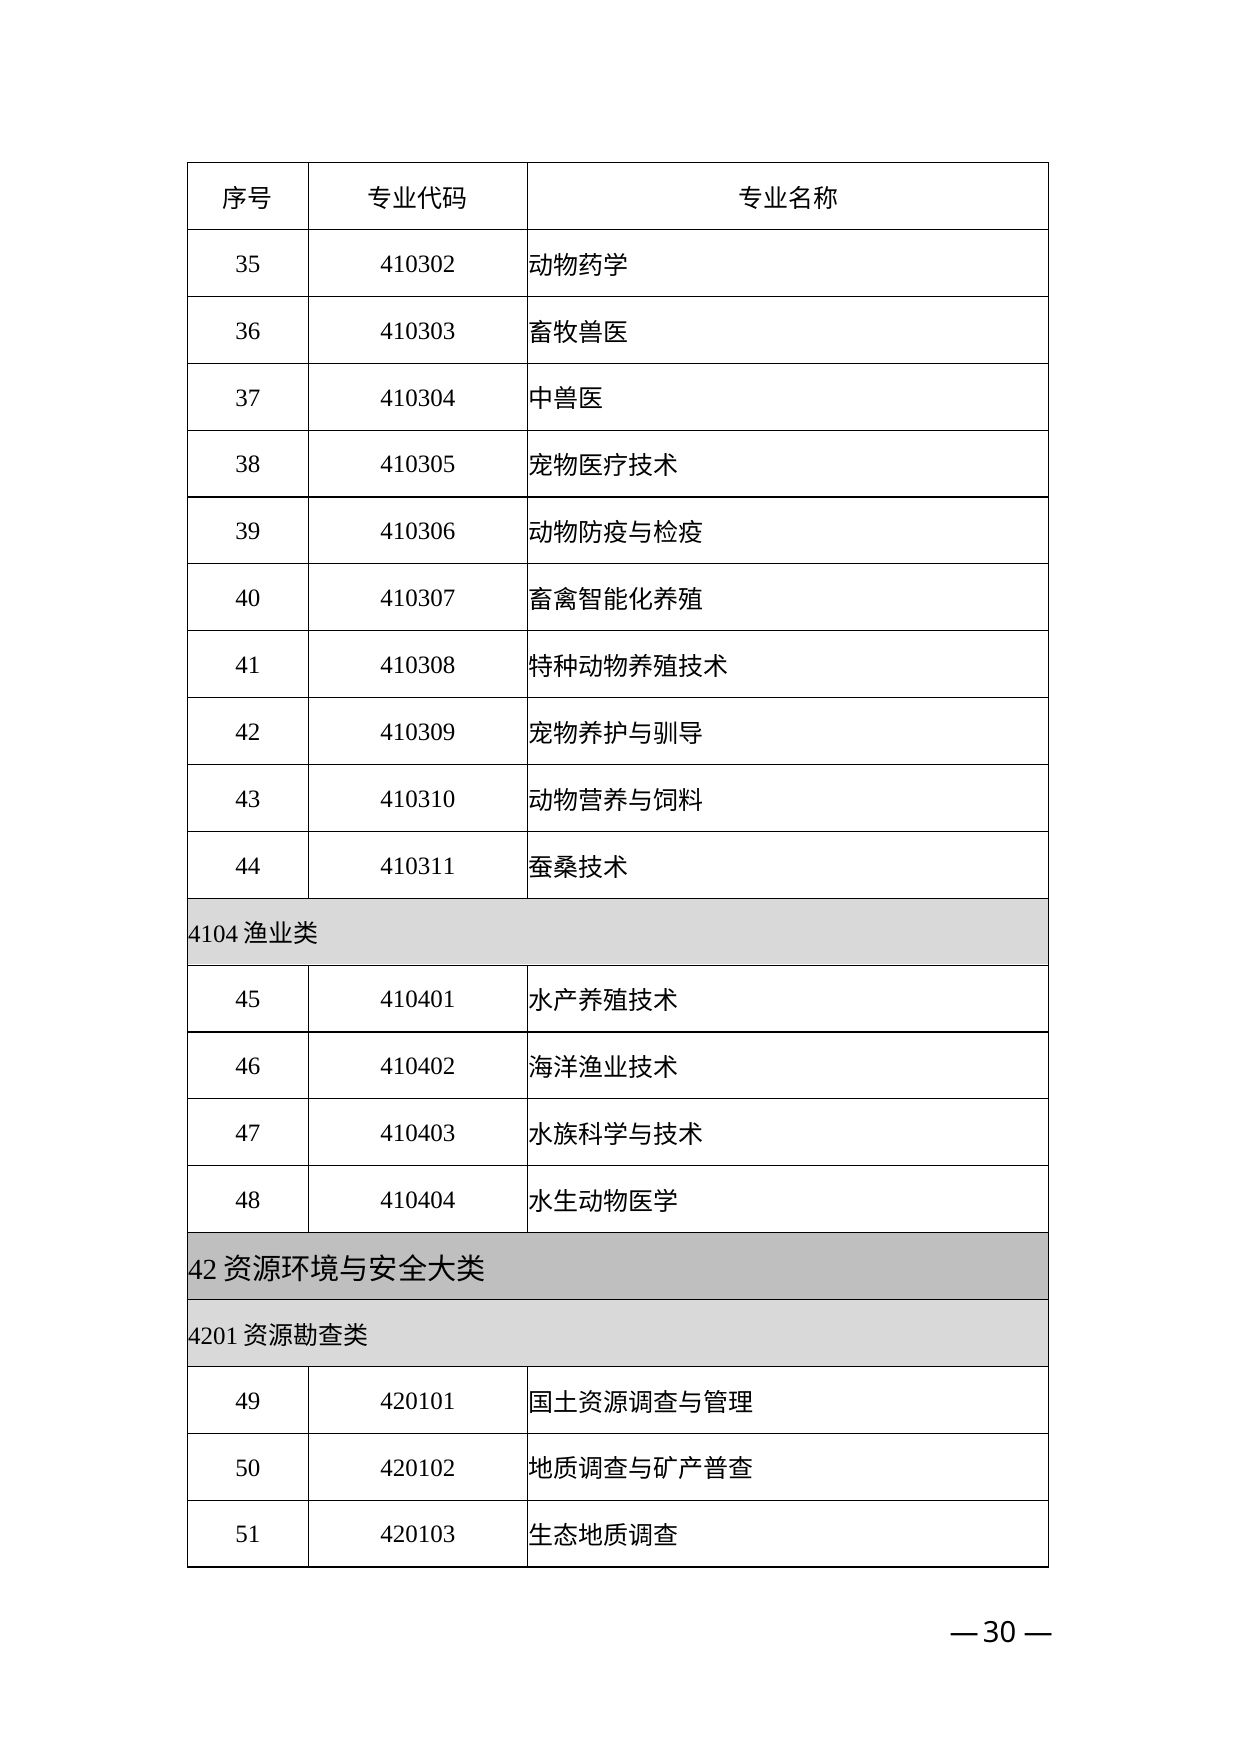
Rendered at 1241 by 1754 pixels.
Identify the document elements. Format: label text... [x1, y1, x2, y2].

table_cell 水族科学与技术 [528, 1099, 1048, 1165]
table_cell 420101 [309, 1367, 527, 1433]
table_cell 4104渔业类 [188, 899, 1048, 964]
table_cell 42资源环境与安全大类 [188, 1233, 1048, 1299]
table_cell 动物防疫与检疫 [528, 498, 1048, 563]
table_cell 410401 [309, 966, 527, 1031]
table_cell 46 [188, 1033, 308, 1098]
table_header 专业代码 [309, 163, 527, 229]
table_cell 水产养殖技术 [528, 966, 1048, 1031]
table_cell 39 [188, 498, 308, 563]
table_cell 410308 [309, 631, 527, 697]
table_header 专业名称 [528, 163, 1048, 229]
table_cell 410306 [309, 498, 527, 563]
table_cell 410402 [309, 1033, 527, 1098]
table_cell 42 [188, 698, 308, 764]
table_cell 畜禽智能化养殖 [528, 564, 1048, 630]
table_cell 37 [188, 364, 308, 429]
table_cell 410307 [309, 564, 527, 630]
table_cell 海洋渔业技术 [528, 1033, 1048, 1098]
table_cell 宠物医疗技术 [528, 431, 1048, 496]
table_cell 41 [188, 631, 308, 697]
table_cell 410305 [309, 431, 527, 496]
table_cell 47 [188, 1099, 308, 1165]
table_cell 畜牧兽医 [528, 297, 1048, 363]
table_cell 50 [188, 1434, 308, 1499]
table_cell 48 [188, 1166, 308, 1232]
table_cell 特种动物养殖技术 [528, 631, 1048, 697]
table_cell 宠物养护与驯导 [528, 698, 1048, 764]
table_cell 420103 [309, 1501, 527, 1566]
table_cell 40 [188, 564, 308, 630]
table_cell 410311 [309, 832, 527, 898]
table_cell 410403 [309, 1099, 527, 1165]
table_cell 410404 [309, 1166, 527, 1232]
table_cell 49 [188, 1367, 308, 1433]
table_cell 410310 [309, 765, 527, 831]
table_cell 410302 [309, 230, 527, 296]
table_cell 生态地质调查 [528, 1501, 1048, 1566]
table_cell 44 [188, 832, 308, 898]
table_cell 45 [188, 966, 308, 1031]
table_cell 动物营养与饲料 [528, 765, 1048, 831]
table_cell 35 [188, 230, 308, 296]
table_cell 43 [188, 765, 308, 831]
table_cell 410303 [309, 297, 527, 363]
table_cell 38 [188, 431, 308, 496]
table_header 序号 [188, 163, 308, 229]
table_cell 中兽医 [528, 364, 1048, 429]
table_cell 国土资源调查与管理 [528, 1367, 1048, 1433]
table_cell 4201资源勘查类 [188, 1300, 1048, 1366]
table_cell 420102 [309, 1434, 527, 1499]
table_cell 蚕桑技术 [528, 832, 1048, 898]
table_cell 51 [188, 1501, 308, 1566]
table_cell 36 [188, 297, 308, 363]
table_cell 水生动物医学 [528, 1166, 1048, 1232]
table_cell 410304 [309, 364, 527, 429]
table_cell 动物药学 [528, 230, 1048, 296]
table_cell 地质调查与矿产普查 [528, 1434, 1048, 1499]
table_cell 410309 [309, 698, 527, 764]
